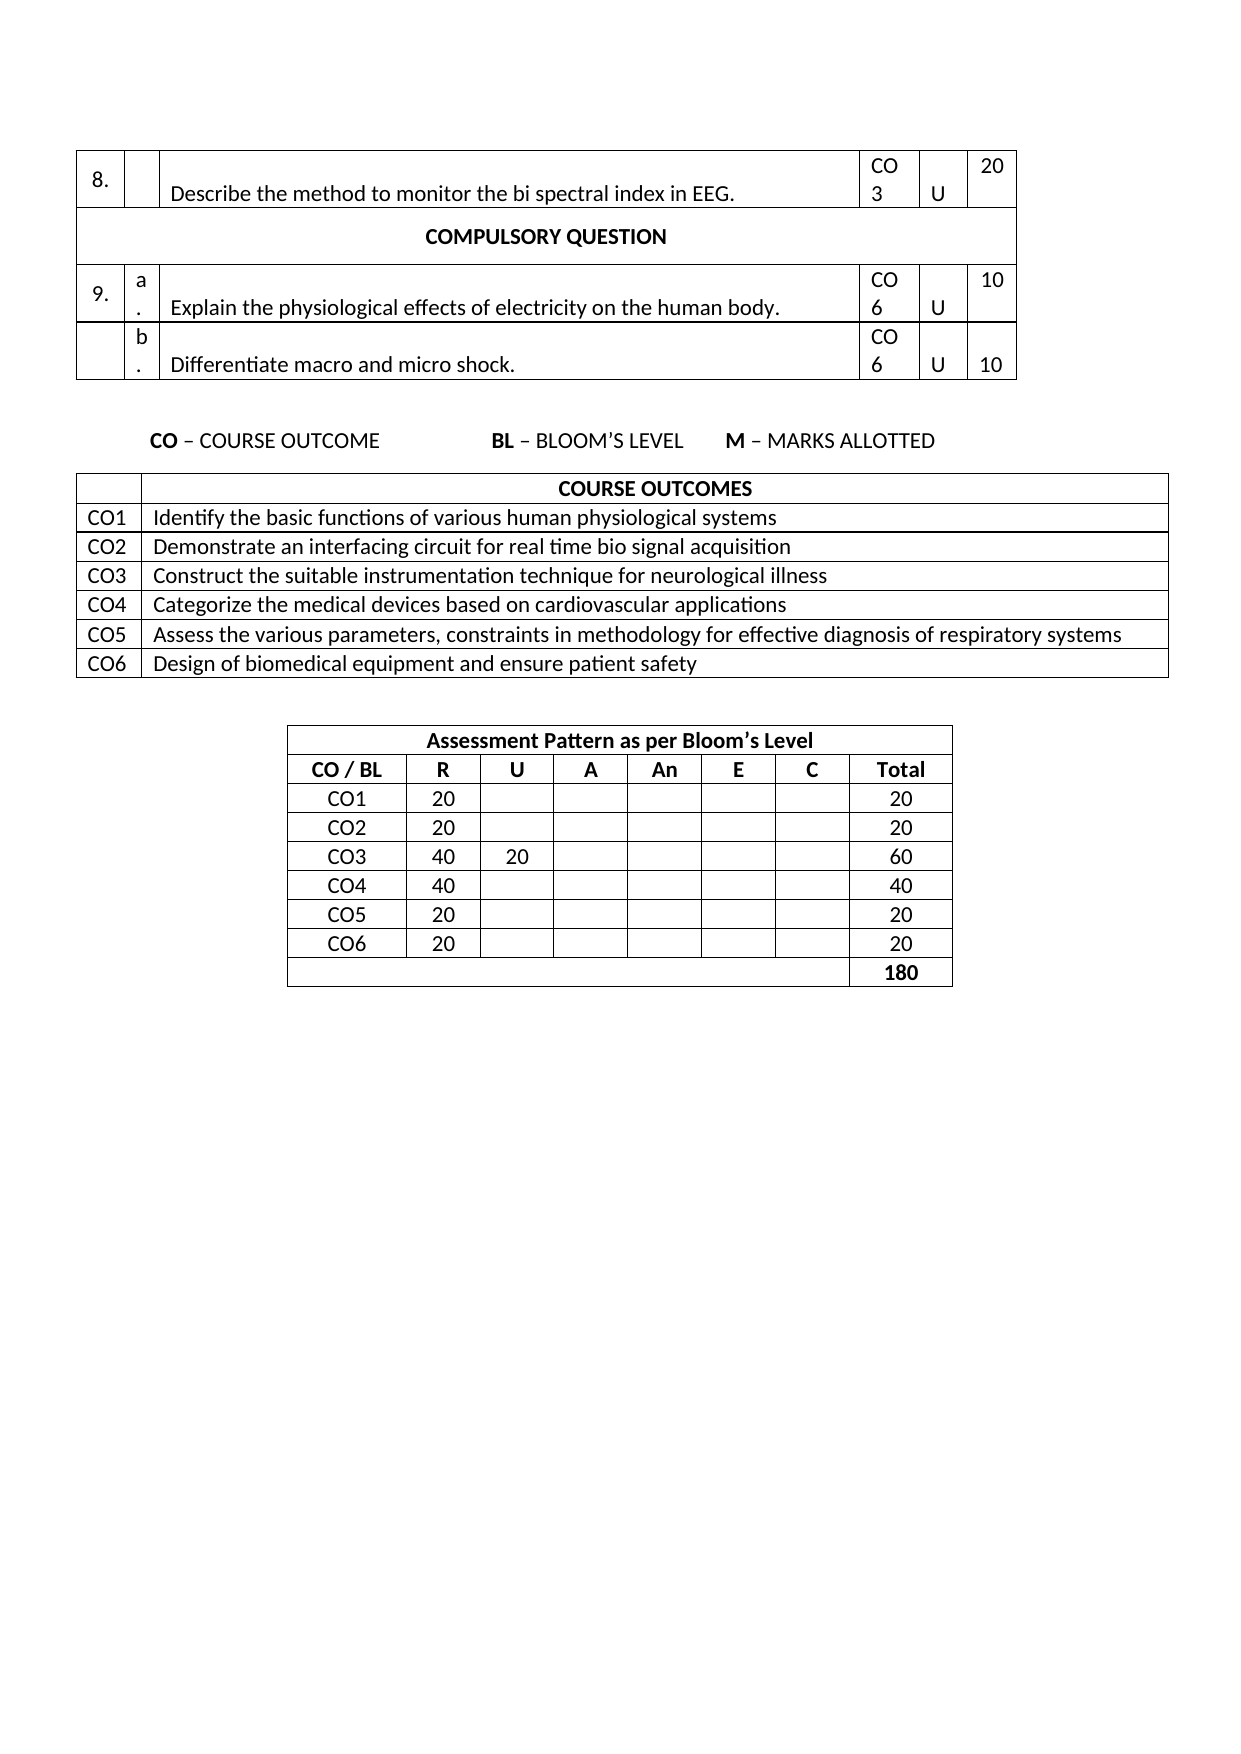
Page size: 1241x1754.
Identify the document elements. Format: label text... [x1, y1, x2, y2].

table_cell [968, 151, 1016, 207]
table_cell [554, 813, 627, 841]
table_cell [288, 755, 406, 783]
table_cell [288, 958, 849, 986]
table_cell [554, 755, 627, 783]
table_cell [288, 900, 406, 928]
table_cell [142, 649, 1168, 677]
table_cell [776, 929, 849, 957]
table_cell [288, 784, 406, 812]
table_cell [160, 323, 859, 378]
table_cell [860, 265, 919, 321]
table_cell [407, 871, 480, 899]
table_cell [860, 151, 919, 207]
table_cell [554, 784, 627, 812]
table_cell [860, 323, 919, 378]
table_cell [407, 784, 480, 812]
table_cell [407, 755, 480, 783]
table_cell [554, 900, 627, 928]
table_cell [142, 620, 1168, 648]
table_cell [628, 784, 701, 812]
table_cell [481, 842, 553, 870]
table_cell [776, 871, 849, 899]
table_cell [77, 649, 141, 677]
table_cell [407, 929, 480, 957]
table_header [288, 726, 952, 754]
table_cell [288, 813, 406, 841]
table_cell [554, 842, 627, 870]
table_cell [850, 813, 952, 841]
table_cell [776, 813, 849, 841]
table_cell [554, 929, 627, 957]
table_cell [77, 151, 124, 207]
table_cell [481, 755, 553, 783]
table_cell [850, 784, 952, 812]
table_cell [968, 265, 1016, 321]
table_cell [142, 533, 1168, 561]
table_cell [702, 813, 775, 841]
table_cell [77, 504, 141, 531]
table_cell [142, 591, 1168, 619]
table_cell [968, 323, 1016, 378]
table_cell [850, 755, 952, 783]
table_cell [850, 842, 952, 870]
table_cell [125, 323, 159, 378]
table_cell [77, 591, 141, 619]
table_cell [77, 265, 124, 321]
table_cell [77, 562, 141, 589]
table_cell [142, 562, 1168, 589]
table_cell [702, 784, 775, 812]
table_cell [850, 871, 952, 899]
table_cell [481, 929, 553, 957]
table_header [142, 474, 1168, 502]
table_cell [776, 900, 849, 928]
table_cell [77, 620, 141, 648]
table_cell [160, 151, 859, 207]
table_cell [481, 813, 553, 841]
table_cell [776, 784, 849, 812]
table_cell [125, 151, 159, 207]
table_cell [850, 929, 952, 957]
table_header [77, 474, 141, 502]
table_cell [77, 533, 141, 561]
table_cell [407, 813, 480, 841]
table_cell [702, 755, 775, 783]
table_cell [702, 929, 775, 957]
text CO – COURSE OUTCOME BL – BLOOM’S LEVEL M – MARKS ALLOTTED [150, 426, 1090, 454]
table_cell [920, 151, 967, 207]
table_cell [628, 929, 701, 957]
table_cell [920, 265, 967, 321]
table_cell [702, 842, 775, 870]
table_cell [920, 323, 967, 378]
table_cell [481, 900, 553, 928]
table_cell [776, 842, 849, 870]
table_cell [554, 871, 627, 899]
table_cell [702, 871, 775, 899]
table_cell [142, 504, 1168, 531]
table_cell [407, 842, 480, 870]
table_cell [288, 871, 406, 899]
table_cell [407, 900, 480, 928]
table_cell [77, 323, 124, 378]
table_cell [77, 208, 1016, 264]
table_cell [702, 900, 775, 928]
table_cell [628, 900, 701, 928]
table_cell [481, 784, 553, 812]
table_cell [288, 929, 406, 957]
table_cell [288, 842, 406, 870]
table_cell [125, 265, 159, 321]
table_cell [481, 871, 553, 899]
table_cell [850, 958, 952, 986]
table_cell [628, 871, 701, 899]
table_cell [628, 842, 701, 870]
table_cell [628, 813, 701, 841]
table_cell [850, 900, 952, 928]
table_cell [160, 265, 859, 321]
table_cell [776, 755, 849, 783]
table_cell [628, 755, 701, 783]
